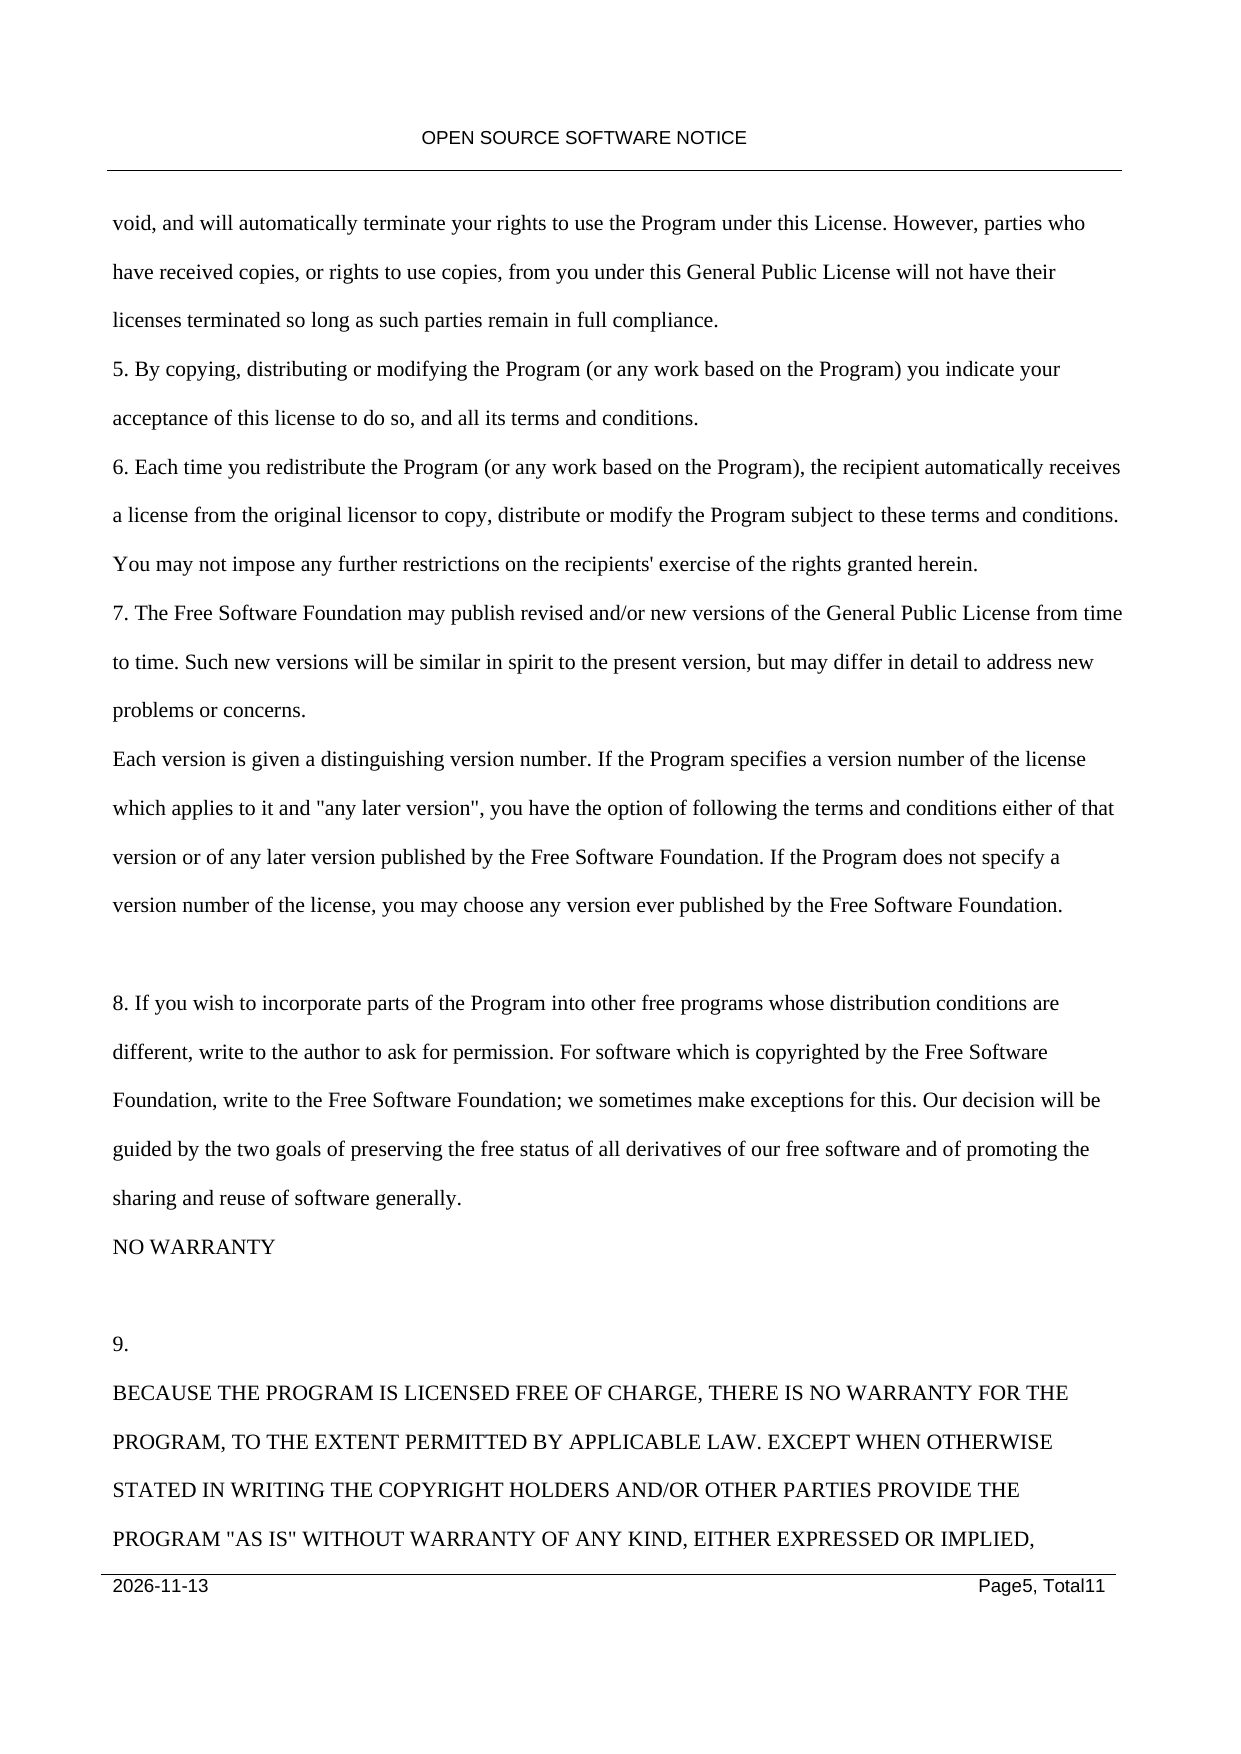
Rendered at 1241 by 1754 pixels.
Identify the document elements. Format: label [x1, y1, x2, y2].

text [112, 206, 1128, 1555]
